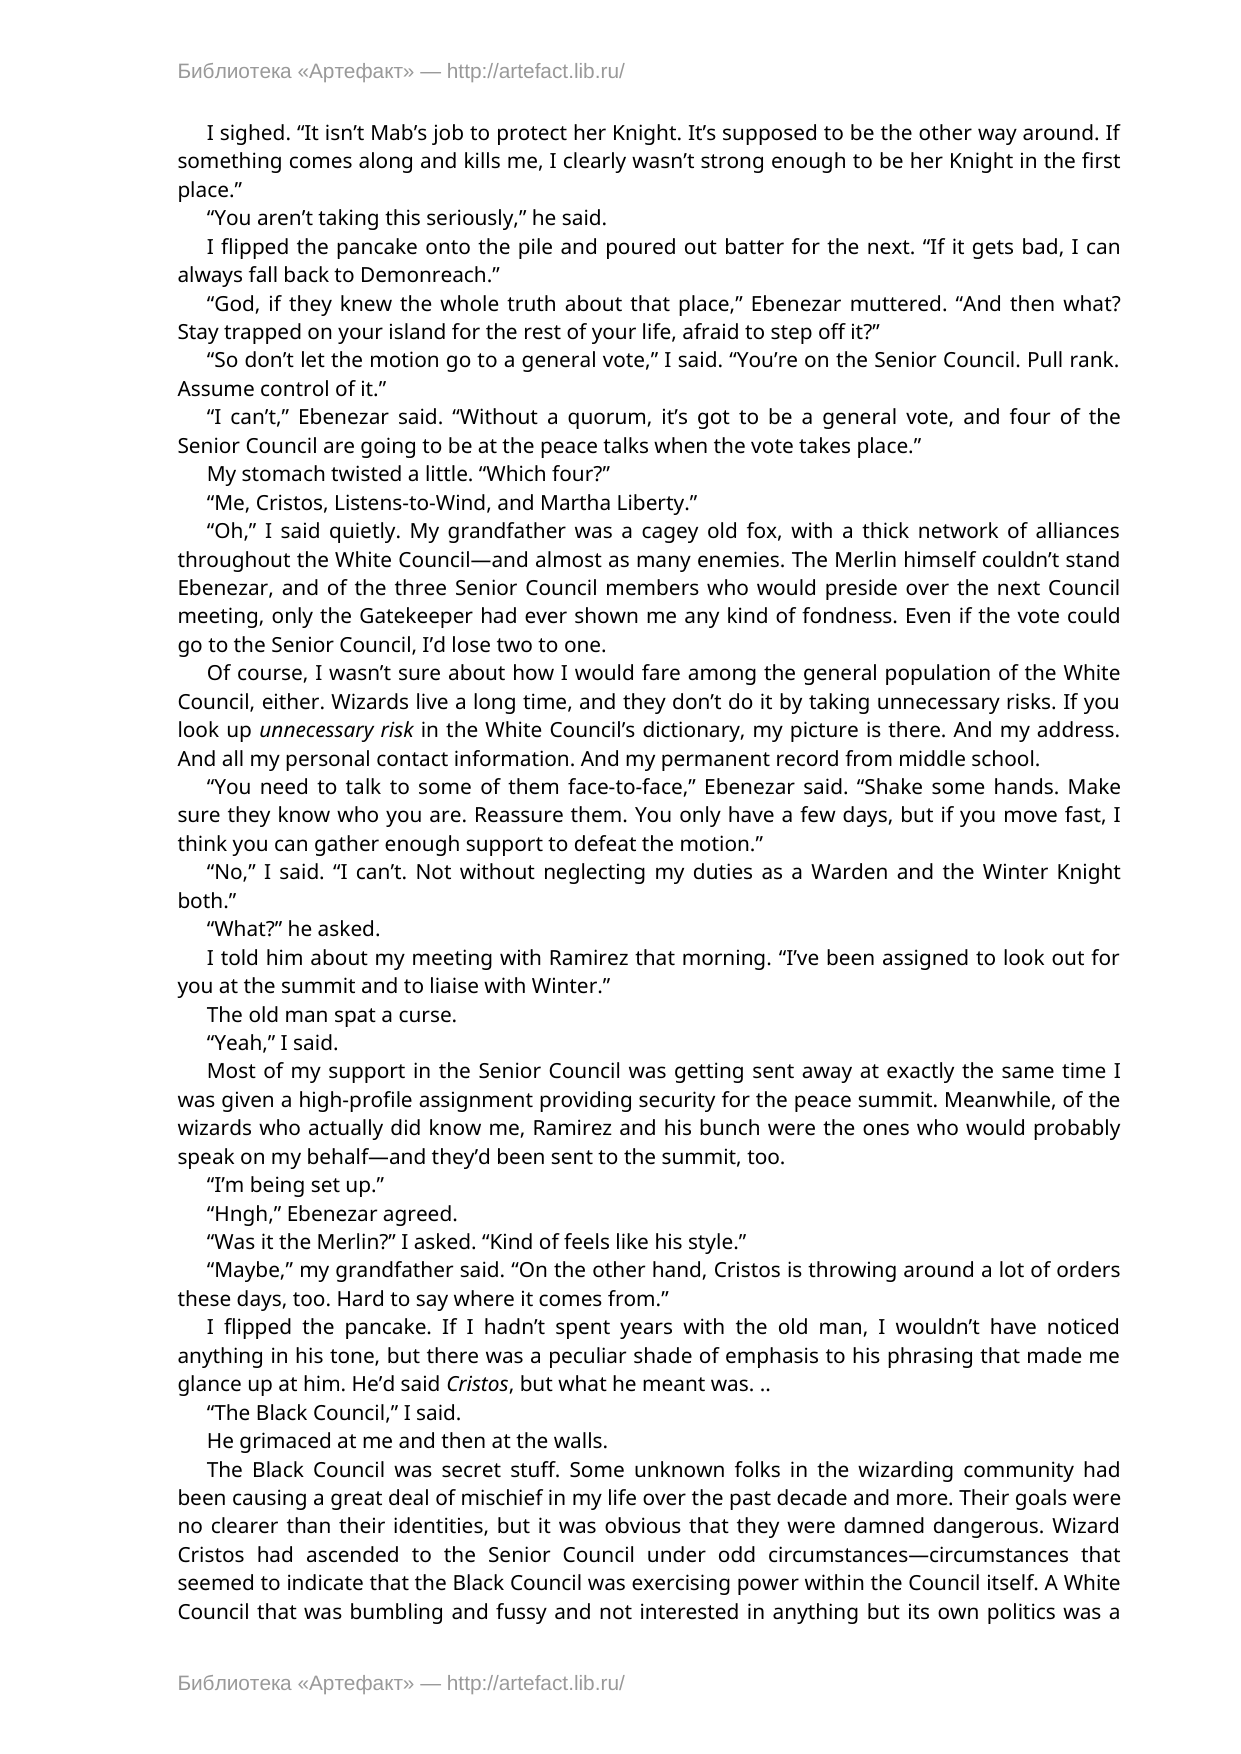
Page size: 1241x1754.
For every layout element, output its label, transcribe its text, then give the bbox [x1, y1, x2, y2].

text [177, 1455, 1122, 1625]
text The old man spat a curse. [177, 1000, 1122, 1028]
text “The Black Council,” I said. [177, 1398, 1122, 1426]
text “No,” I said. “I can’t. Not without neglecting my duties as a Warden and the Winter Knight both.” [177, 857, 1122, 914]
text “I can’t,” Ebenezar said. “Without a quorum, it’s got to be a general vote, and four of the Senior Council are going to be at the peace talks when the vote takes place.” [177, 402, 1122, 459]
text I told him about my meeting with Ramirez that morning. “I’ve been assigned to look out for you at the summit and to liaise with Winter.” [177, 943, 1122, 1000]
text “You aren’t taking this seriously,” he said. [177, 203, 1122, 232]
text “So don’t let the motion go to a general vote,” I said. “You’re on the Senior Council. Pull rank. Assume control of it.” [177, 346, 1122, 402]
text “What?” he asked. [177, 914, 1122, 943]
text Most of my support in the Senior Council was getting sent away at exactly the same time I was given a high-profile assignment providing security for the peace summit. Meanwhile, of the wizards who actually did know me, Ramirez and his bunch were the ones who would probably speak on my behalf—and they’d been sent to the summit, too. [177, 1057, 1122, 1170]
text “Hngh,” Ebenezar agreed. [177, 1199, 1122, 1227]
text He grimaced at me and then at the walls. [177, 1426, 1122, 1455]
text “Yeah,” I said. [177, 1028, 1122, 1057]
text I flipped the pancake. If I hadn’t spent years with the old man, I wouldn’t have noticed anything in his tone, but there was a peculiar shade of emphasis to his phrasing that made me glance up at him. He’d said Cristos, but what he meant was. .. [177, 1312, 1122, 1398]
text “You need to talk to some of them face-to-face,” Ebenezar said. “Shake some hands. Make sure they know who you are. Reassure them. You only have a few days, but if you move fast, I think you can gather enough support to defeat the motion.” [177, 772, 1122, 857]
text “Was it the Merlin?” I asked. “Kind of feels like his style.” [177, 1227, 1122, 1256]
text My stomach twisted a little. “Which four?” [177, 459, 1122, 488]
text “Maybe,” my grandfather said. “On the other hand, Cristos is throwing around a lot of orders these days, too. Hard to say where it comes from.” [177, 1256, 1122, 1312]
text I sighed. “It isn’t Mab’s job to protect her Knight. It’s supposed to be the other way around. If something comes along and kills me, I clearly wasn’t strong enough to be her Knight in the first place.” [177, 118, 1122, 203]
text “Me, Cristos, Listens-to-Wind, and Martha Liberty.” [177, 488, 1122, 516]
text “I’m being set up.” [177, 1170, 1122, 1199]
text “Oh,” I said quietly. My grandfather was a cagey old fox, with a thick network of alliances throughout the White Council—and almost as many enemies. The Merlin himself couldn’t stand Ebenezar, and of the three Senior Council members who would preside over the next Council meeting, only the Gatekeeper had ever shown me any kind of fondness. Even if the vote could go to the Senior Council, I’d lose two to one. [177, 516, 1122, 658]
text Of course, I wasn’t sure about how I would fare among the general population of the White Council, either. Wizards live a long time, and they don’t do it by taking unnecessary risks. If you look up unnecessary risk in the White Council’s dictionary, my picture is there. And my address. And all my personal contact information. And my permanent record from middle school. [177, 658, 1122, 772]
text “God, if they knew the whole truth about that place,” Ebenezar muttered. “And then what? Stay trapped on your island for the rest of your life, afraid to step off it?” [177, 289, 1122, 346]
text I flipped the pancake onto the pile and poured out batter for the next. “If it gets bad, I can always fall back to Demonreach.” [177, 232, 1122, 289]
